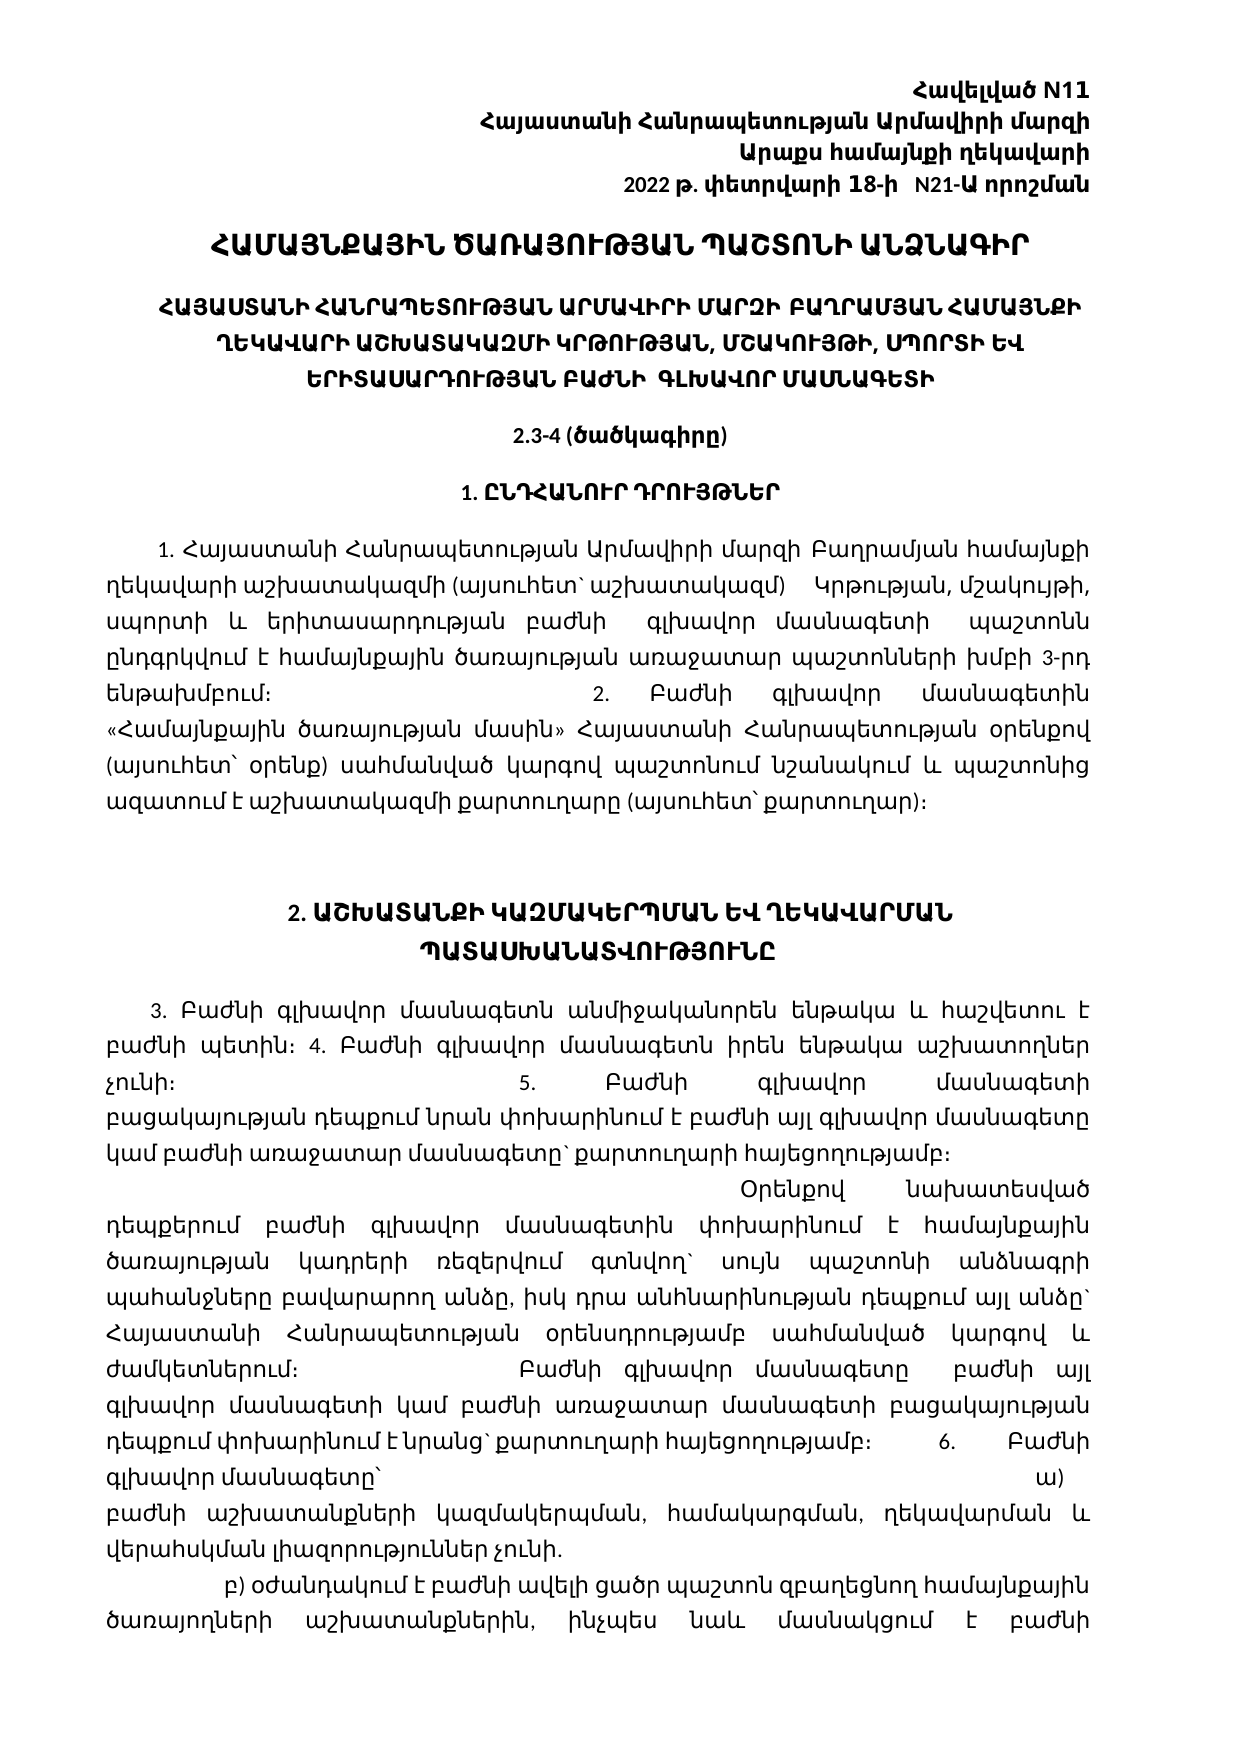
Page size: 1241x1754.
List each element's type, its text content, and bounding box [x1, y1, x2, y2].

text 2. ԱՇԽԱՏԱՆՔԻ ԿԱԶՄԱԿԵՐՊՄԱՆ ԵՎ ՂԵԿԱՎԱՐՄԱՆ ՊԱՏԱՍԽԱՆԱՏՎՈՒԹՅՈՒՆԸ [106, 894, 1090, 968]
text 1. ԸՆԴՀԱՆՈՒՐ ԴՐՈՒՅԹՆԵՐ [150, 476, 1090, 507]
text 2022 թ. փետրվարի 18-ի N21-Ա որոշման [150, 168, 1090, 199]
text 2.3-4 (ծածկագիրը) [150, 419, 1090, 451]
text Հավելված N11 [150, 74, 1090, 105]
text 1. Հայաստանի Հանրապետության Արմավիրի մարզի Բաղրամյան համայնքի ղեկավարի աշխատակազմի (այսուհետ` աշխատակազմ) Կրթության, մշակույթի, սպորտի և երիտասարդության բաժնի գլխավոր մասնագետի պաշտոնն ընդգրկվում է համայնքային ծառայության առաջատար պաշտոնների խմբի 3-րդ ենթախմբում։ 2. Բաժնի գլխավոր մասնագետին «Համայնքային ծառայության մասին» Հայաստանի Հանրապետության օրենքով (այսուհետ՝ օրենք) սահմանված կարգով պաշտոնում նշանակում և պաշտոնից ազատում է աշխատակազմի քարտուղարը (այսուհետ՝ քարտուղար)։ [106, 533, 1090, 816]
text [106, 993, 1090, 1636]
text Հայաստանի Հանրապետության Արմավիրի մարզի [150, 105, 1090, 136]
text ՀԱՅԱՍՏԱՆԻ ՀԱՆՐԱՊԵՏՈՒԹՅԱՆ ԱՐՄԱՎԻՐԻ ՄԱՐԶԻ ԲԱՂՐԱՄՅԱՆ ՀԱՄԱՅՆՔԻ ՂԵԿԱՎԱՐԻ ԱՇԽԱՏԱԿԱԶՄԻ ԿՐԹՈՒԹՅԱՆ, ՄՇԱԿՈՒՅԹԻ, ՍՊՈՐՏԻ ԵՎ ԵՐԻՏԱՍԱՐԴՈՒԹՅԱՆ ԲԱԺՆԻ ԳԼԽԱՎՈՐ ՄԱՍՆԱԳԵՏԻ [150, 291, 1090, 394]
text ՀԱՄԱՅՆՔԱՅԻՆ ԾԱՌԱՅՈՒԹՅԱՆ ՊԱՇՏՈՆԻ ԱՆՁՆԱԳԻՐ [150, 224, 1090, 264]
text Արաքս համայնքի ղեկավարի [150, 136, 1090, 168]
